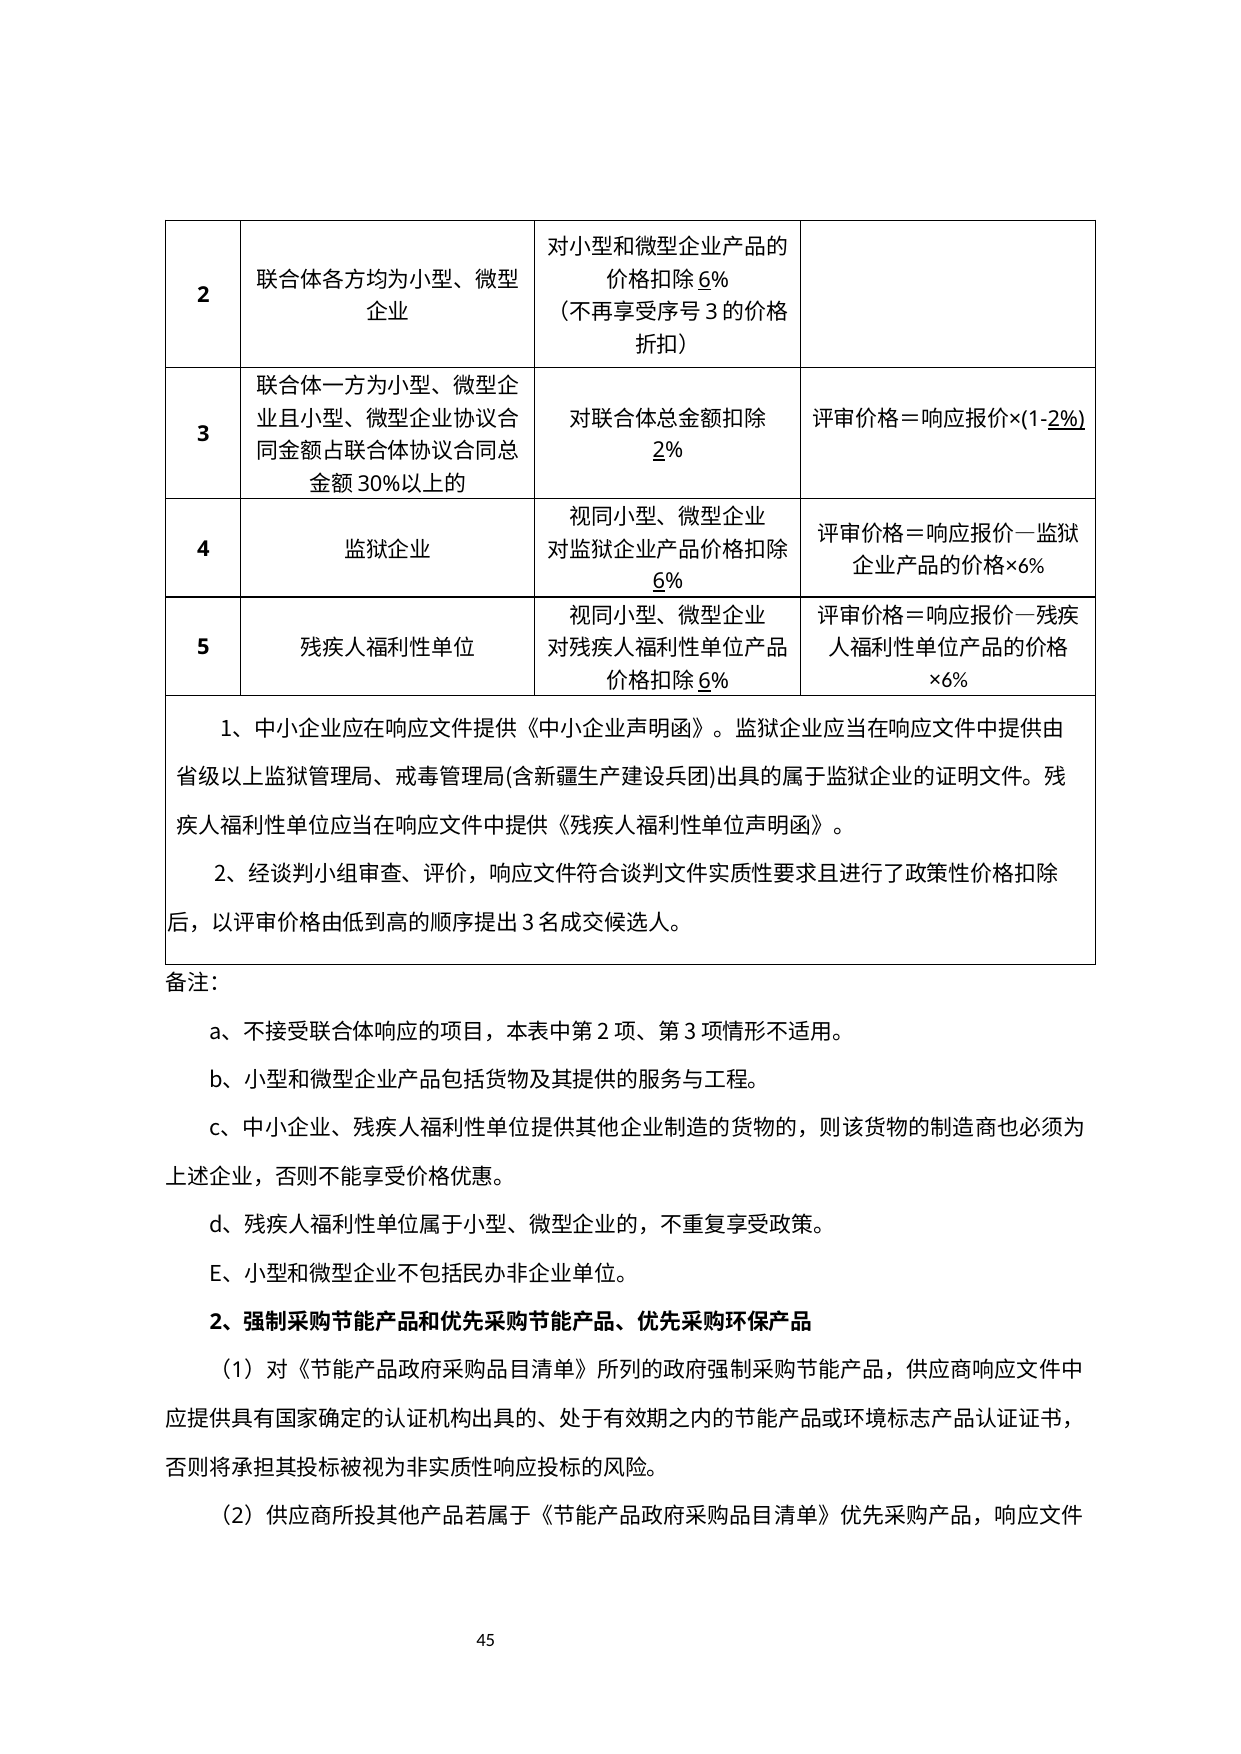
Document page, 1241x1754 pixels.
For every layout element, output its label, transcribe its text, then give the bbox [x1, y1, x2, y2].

table_cell 评审价格＝响应报价×(1-2%) [801, 368, 1095, 498]
table_cell 5 [166, 598, 240, 695]
table_cell 监狱企业 [241, 499, 534, 596]
text E、小型和微型企业不包括民办非企业单位。 [165, 1255, 1087, 1288]
table_cell 残疾人福利性单位 [241, 598, 534, 695]
table_cell 视同小型、微型企业 对监狱企业产品价格扣除6% [535, 499, 800, 596]
table_cell 视同小型、微型企业 对残疾人福利性单位产品价格扣除6% [535, 598, 800, 695]
table_cell 对小型和微型企业产品的价格扣除6% （不再享受序号3的价格折扣） [535, 221, 800, 367]
table_cell 评审价格＝响应报价—监狱企业产品的价格×6% [801, 499, 1095, 596]
table_cell 对联合体总金额扣除 2% [535, 368, 800, 498]
table_cell 2 [166, 221, 240, 367]
table_cell 联合体一方为小型、微型企业且小型、微型企业协议合同金额占联合体协议合同总金额30%以上的 [241, 368, 534, 498]
table_cell 4 [166, 499, 240, 596]
text c、中小企业、残疾人福利性单位提供其他企业制造的货物的，则该货物的制造商也必须为上述企业，否则不能享受价格优惠。 [165, 1110, 1087, 1191]
text b、小型和微型企业产品包括货物及其提供的服务与工程。 [165, 1062, 1087, 1094]
text 备注： [165, 965, 1087, 997]
table_cell 1、中小企业应在响应文件提供《中小企业声明函》。监狱企业应当在响应文件中提供由省级以上监狱管理局、戒毒管理局(含新疆生产建设兵团)出具的属于监狱企业的证明文件。残疾人福利性单位应当在响应文件中提供《残疾人福利性单位声明函》。 2、经谈判小组审查、评价，响应文件符合谈判文件实质性要求且进行了政策性价格扣除后，以评审价格由低到高的顺序提出3名成交候选人。 [166, 696, 1095, 964]
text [165, 1498, 1087, 1530]
table_cell 3 [166, 368, 240, 498]
text （1）对《节能产品政府采购品目清单》所列的政府强制采购节能产品，供应商响应文件中应提供具有国家确定的认证机构出具的、处于有效期之内的节能产品或环境标志产品认证证书，否则将承担其投标被视为非实质性响应投标的风险。 [165, 1352, 1087, 1482]
table_cell 联合体各方均为小型、微型企业 [241, 221, 534, 367]
table_cell 评审价格＝响应报价—残疾人福利性单位产品的价格×6% [801, 598, 1095, 695]
text a、不接受联合体响应的项目，本表中第2项、第3项情形不适用。 [165, 1013, 1087, 1046]
text d、残疾人福利性单位属于小型、微型企业的，不重复享受政策。 [165, 1207, 1087, 1239]
text 2、强制采购节能产品和优先采购节能产品、优先采购环保产品 [165, 1304, 1087, 1336]
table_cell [801, 221, 1095, 367]
